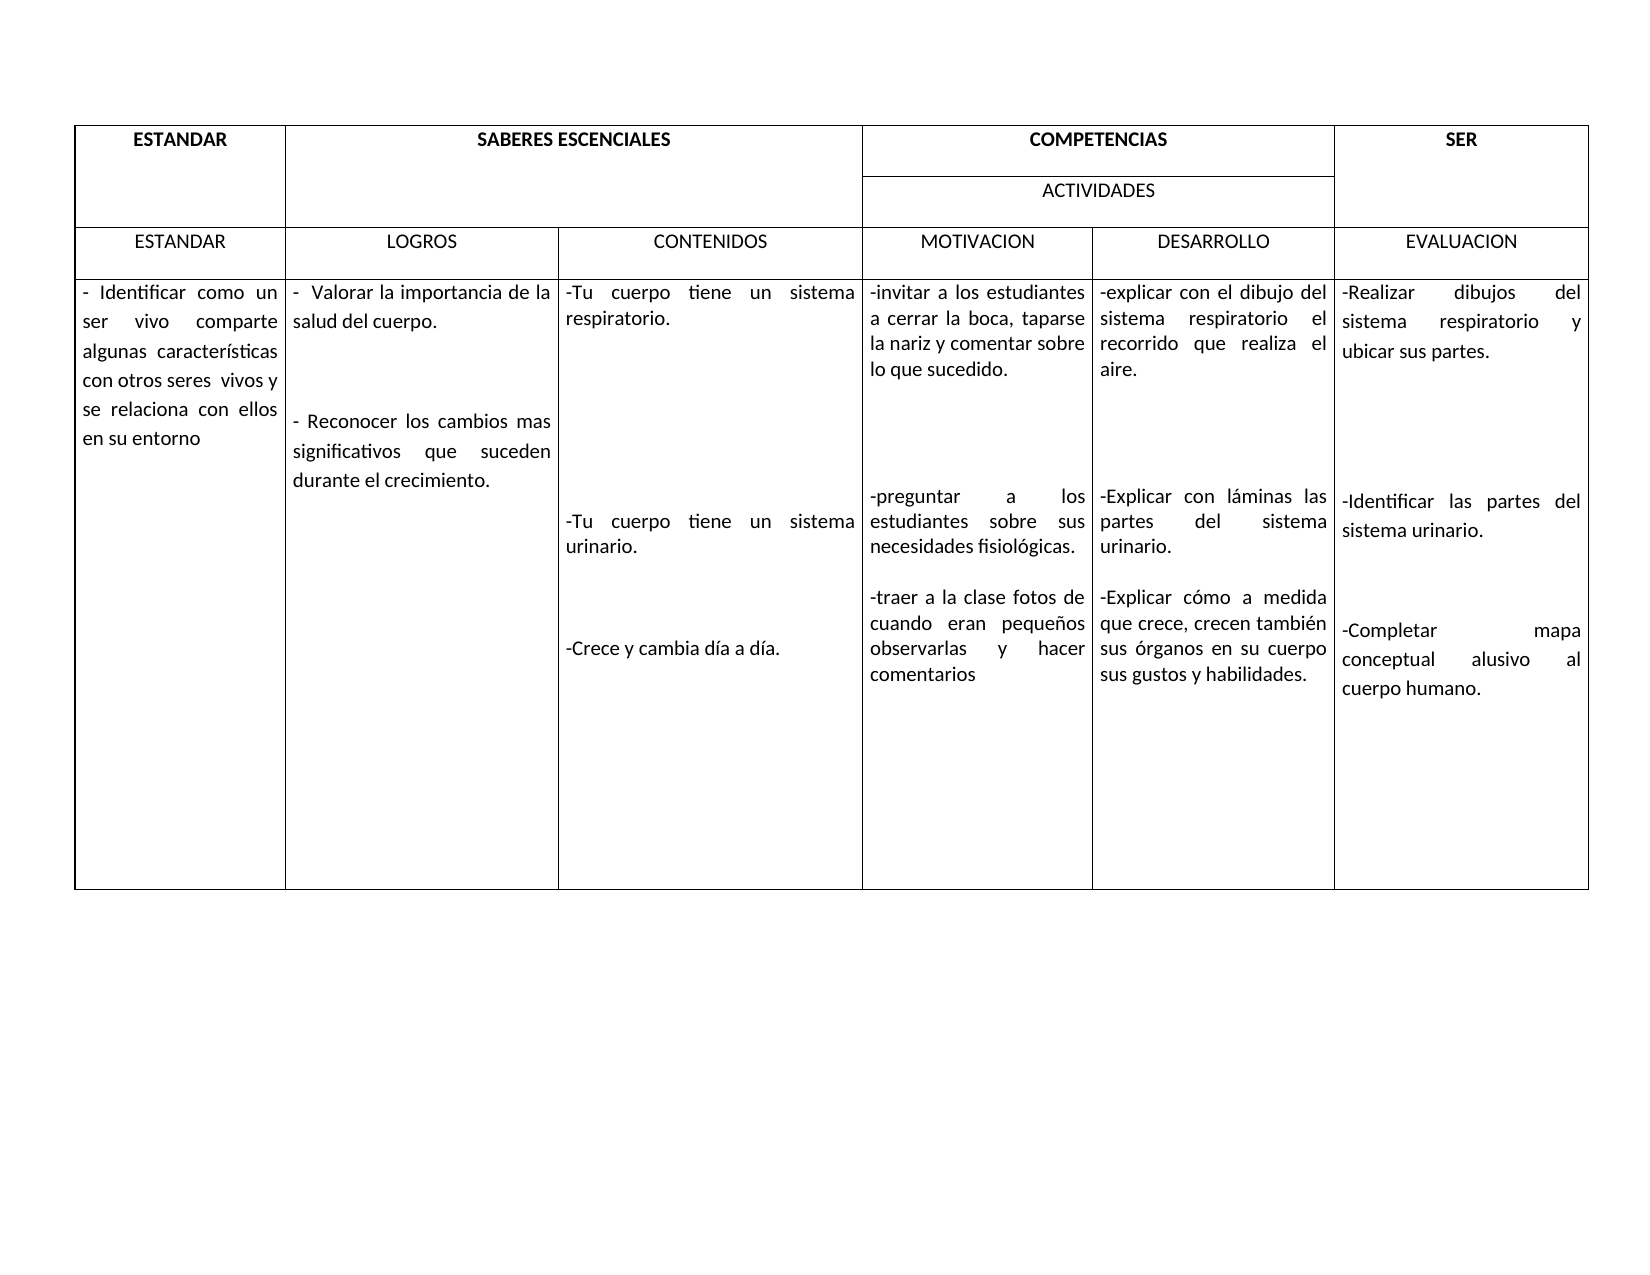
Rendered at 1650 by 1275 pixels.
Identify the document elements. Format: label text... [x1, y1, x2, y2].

table_cell CONTENIDOS [559, 228, 862, 278]
table_cell - Valorar la importancia de la salud del cuerpo. - Reconocer los cambios mas significativos que suceden durante el crecimiento. [286, 280, 558, 889]
table_header SER [1335, 126, 1588, 227]
table_cell - Identificar como un ser vivo comparte algunas características con otros seres vivos y se relaciona con ellos en su entorno [76, 280, 285, 889]
table_cell -invitar a los estudiantes a cerrar la boca, taparse la nariz y comentar sobre lo que sucedido. -preguntar a los estudiantes sobre sus necesidades fisiológicas. -traer a la clase fotos de cuando eran pequeños observarlas y hacer comentarios [863, 280, 1092, 889]
table_cell ACTIVIDADES [863, 177, 1334, 227]
table_cell MOTIVACION [863, 228, 1092, 278]
table_header COMPETENCIAS [863, 126, 1334, 176]
table_cell -Tu cuerpo tiene un sistema respiratorio. -Tu cuerpo tiene un sistema urinario. -Crece y cambia día a día. [559, 280, 862, 889]
table_cell DESARROLLO [1093, 228, 1334, 278]
table_header ESTANDAR [76, 126, 285, 227]
table_cell LOGROS [286, 228, 558, 278]
table_header SABERES ESCENCIALES [286, 126, 862, 227]
table_cell EVALUACION [1335, 228, 1588, 278]
table_cell -explicar con el dibujo del sistema respiratorio el recorrido que realiza el aire. -Explicar con láminas las partes del sistema urinario. -Explicar cómo a medida que crece, crecen también sus órganos en su cuerpo sus gustos y habilidades. [1093, 280, 1334, 889]
table_cell ESTANDAR [76, 228, 285, 278]
table_cell -Realizar dibujos del sistema respiratorio y ubicar sus partes. -Identificar las partes del sistema urinario. -Completar mapa conceptual alusivo al cuerpo humano. [1335, 280, 1588, 889]
